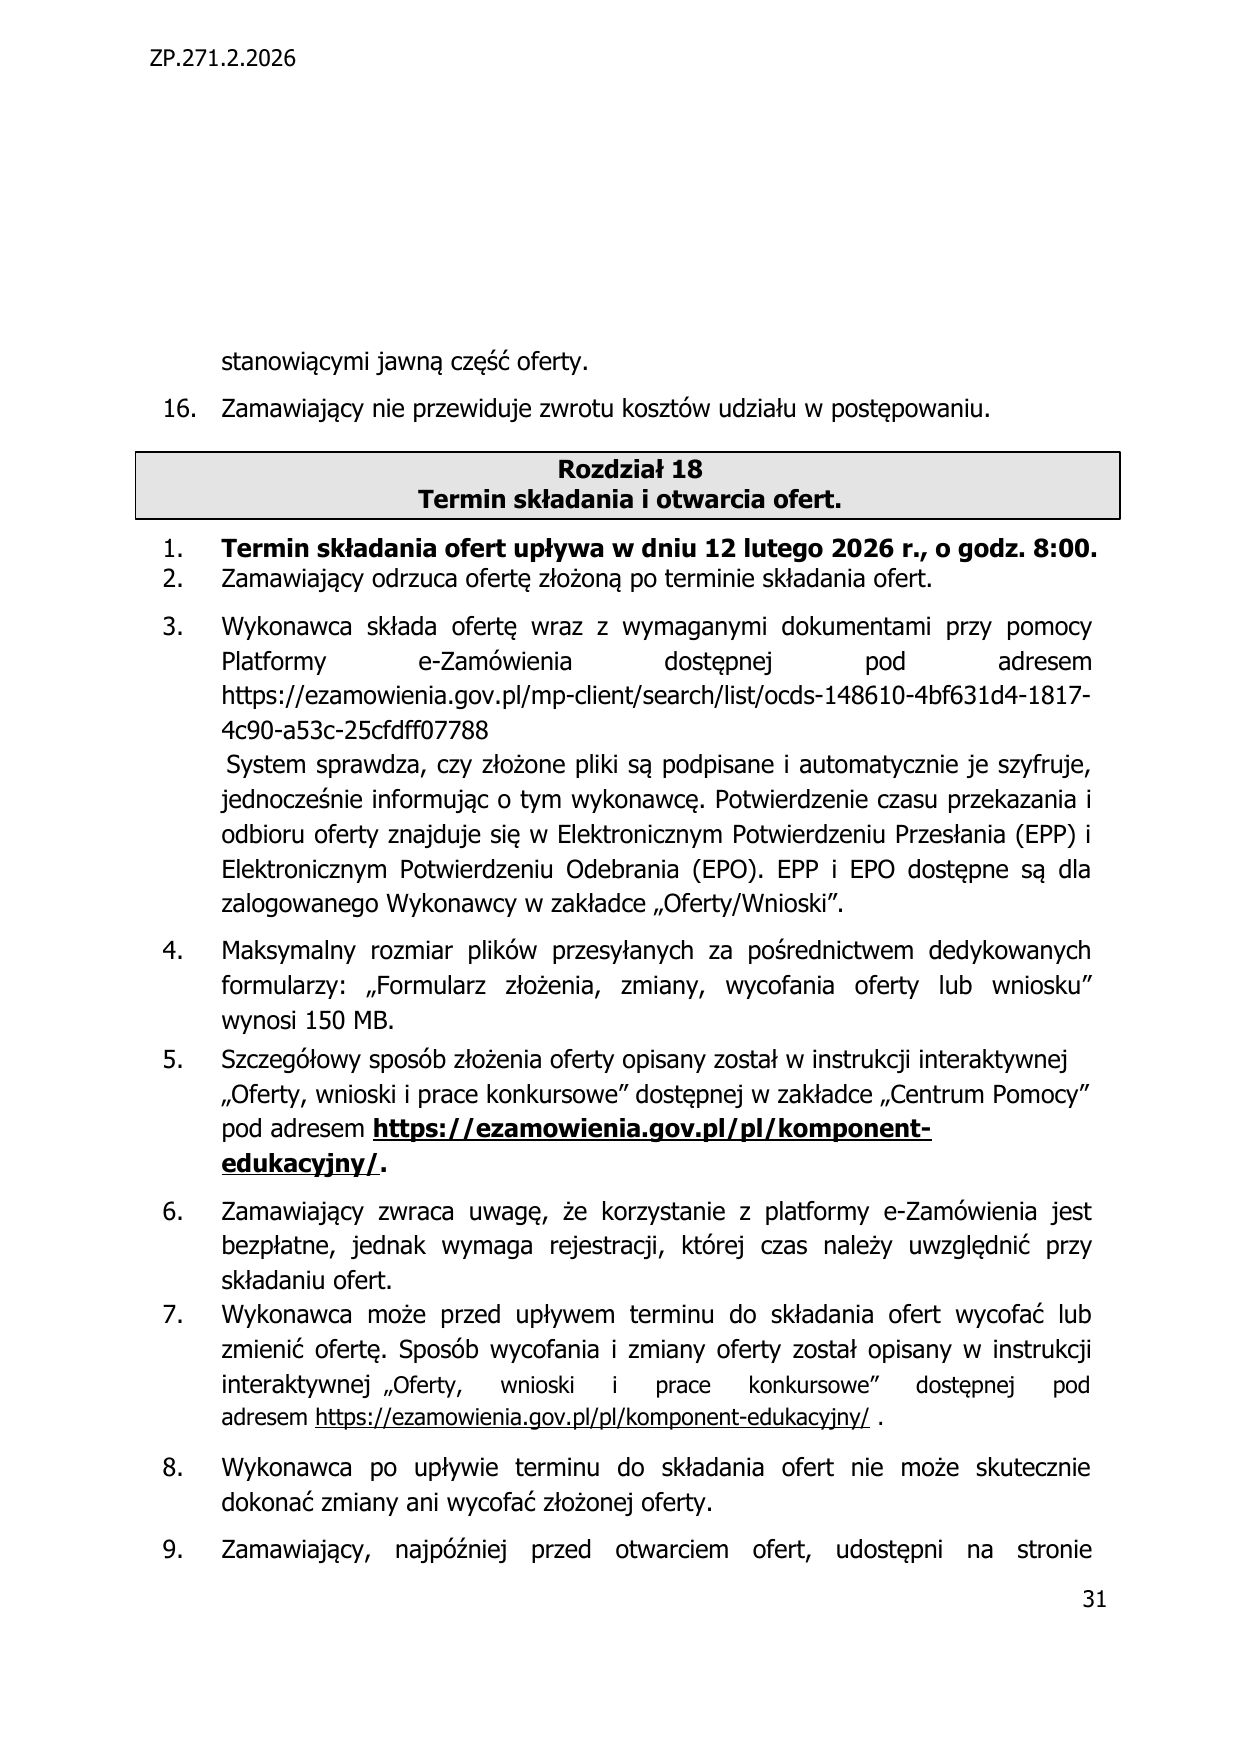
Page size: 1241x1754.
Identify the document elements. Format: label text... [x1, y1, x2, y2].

list Maksymalny rozmiar plików przesyłanych za pośrednictwem dedykowanych formularzy: „Formularz złożenia, zmiany, wycofania oferty lub wniosku” wynosi 150 MB. [162, 935, 1093, 1034]
list Wykonawca po upływie terminu do składania ofert nie może skutecznie dokonać zmiany ani wycofać złożonej oferty. [162, 1452, 1092, 1516]
list Zamawiający nie przewiduje zwrotu kosztów udziału w postępowaniu. [162, 392, 1107, 422]
list Zamawiający zwraca uwagę, że korzystanie z platformy e-Zamówienia jest bezpłatne, jednak wymaga rejestracji, której czas należy uwzględnić przy składaniu ofert. [162, 1195, 1093, 1294]
list Szczegółowy sposób złożenia oferty opisany został w instrukcji interaktywnej „Oferty, wnioski i prace konkursowe” dostępnej w zakładce „Centrum Pomocy” pod adresem https://ezamowienia.gov.pl/pl/komponent-edukacyjny/. [162, 1043, 1093, 1178]
subtitle Termin składania ofert upływa w dniu 12 lutego 2026 r., o godz. 8:00. [162, 520, 1107, 563]
list Wykonawca składa ofertę wraz z wymaganymi dokumentami przy pomocy Platformy e-Zamówienia dostępnej pod adresem https://ezamowienia.gov.pl/mp-client/search/list/ocds-148610-4bf631d4-1817-4c90-a53c-25cfdff07788 [162, 610, 1093, 744]
list Wykonawca może przed upływem terminu do składania ofert wycofać lub zmienić ofertę. Sposób wycofania i zmiany oferty został opisany w instrukcji interaktywnej „Oferty, wnioski i prace konkursowe” dostępnej pod adresem https://ezamowienia.gov.pl/pl/komponent-edukacyjny/ . [162, 1299, 1093, 1430]
list Zamawiający odrzuca ofertę złożoną po terminie składania ofert. [162, 563, 1107, 593]
text System sprawdza, czy złożone pliki są podpisane i automatycznie je szyfruje, jednocześnie informując o tym wykonawcę. Potwierdzenie czasu przekazania i odbioru oferty znajduje się w Elektronicznym Potwierdzeniu Przesłania (EPP) i Elektronicznym Potwierdzeniu Odebrania (EPO). EPP i EPO dostępne są dla zalogowanego Wykonawcy w zakładce „Oferty/Wnioski”. [207, 749, 1092, 918]
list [162, 1533, 1093, 1564]
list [162, 345, 1093, 375]
